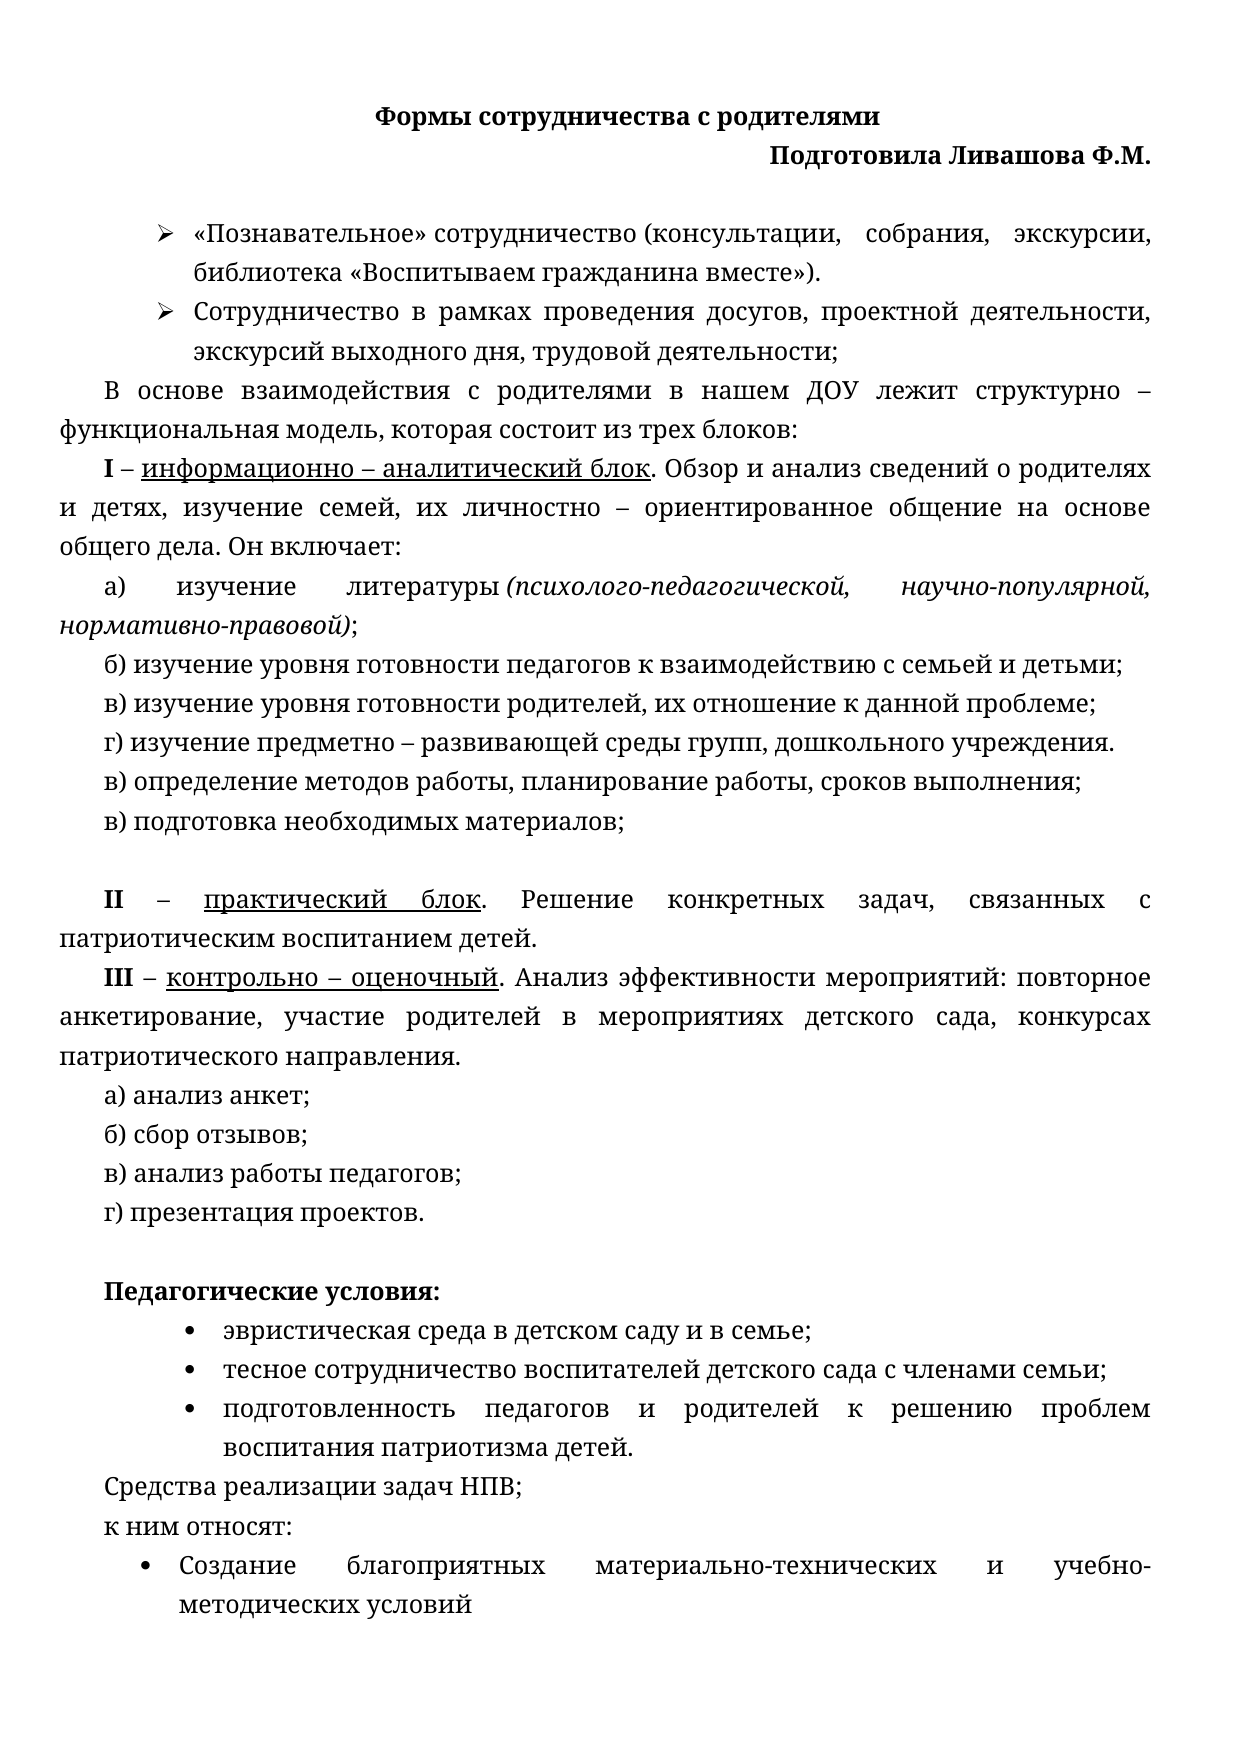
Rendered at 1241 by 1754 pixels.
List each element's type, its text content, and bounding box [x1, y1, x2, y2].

text II – практический блок. Решение конкретных задач, связанных с патриотическим воспитанием детей. [59, 882, 1152, 955]
list Создание благоприятных материально-технических и учебно-методических условий [141, 1547, 1152, 1621]
text в) определение методов работы, планирование работы, сроков выполнения; [59, 764, 1152, 798]
list «Познавательное» сотрудничество (консультации, собрания, экскурсии, библиотека «Воспитываем гражданина вместе»). [156, 216, 1152, 289]
text в) подготовка необходимых материалов; [59, 803, 1152, 837]
text I – информационно – аналитический блок. Обзор и анализ сведений о родителях и детях, изучение семей, их личностно – ориентированное общение на основе общего дела. Он включает: [59, 451, 1152, 563]
text к ним относят: [59, 1508, 1152, 1542]
text Подготовила Ливашова Ф.М. [59, 137, 1152, 171]
list Сотрудничество в рамках проведения досугов, проектной деятельности, экскурсий выходного дня, трудовой деятельности; [156, 294, 1152, 367]
text г) презентация проектов. [59, 1195, 1152, 1229]
text в) изучение уровня готовности родителей, их отношение к данной проблеме; [59, 686, 1152, 720]
text В основе взаимодействия с родителями в нашем ДОУ лежит структурно – функциональная модель, которая состоит из трех блоков: [59, 372, 1152, 446]
text III – контрольно – оценочный. Анализ эффективности мероприятий: повторное анкетирование, участие родителей в мероприятиях детского сада, конкурсах патриотического направления. [59, 960, 1152, 1072]
text в) анализ работы педагогов; [59, 1156, 1152, 1190]
text б) сбор отзывов; [59, 1117, 1152, 1151]
list эвристическая среда в детском саду и в семье; [185, 1312, 1152, 1346]
text г) изучение предметно – развивающей среды групп, дошкольного учреждения. [59, 725, 1152, 759]
text б) изучение уровня готовности педагогов к взаимодействию с семьей и детьми; [59, 647, 1152, 681]
text а) анализ анкет; [59, 1077, 1152, 1111]
text Средства реализации задач НПВ; [59, 1469, 1152, 1503]
text Педагогические условия: [59, 1273, 1152, 1307]
list тесное сотрудничество воспитателей детского сада с членами семьи; [185, 1352, 1152, 1386]
list подготовленность педагогов и родителей к решению проблем воспитания патриотизма детей. [185, 1391, 1152, 1464]
text Формы сотрудничества с родителями [59, 98, 1152, 132]
text а) изучение литературы (психолого-педагогической, научно-популярной, нормативно-правовой); [59, 568, 1152, 641]
